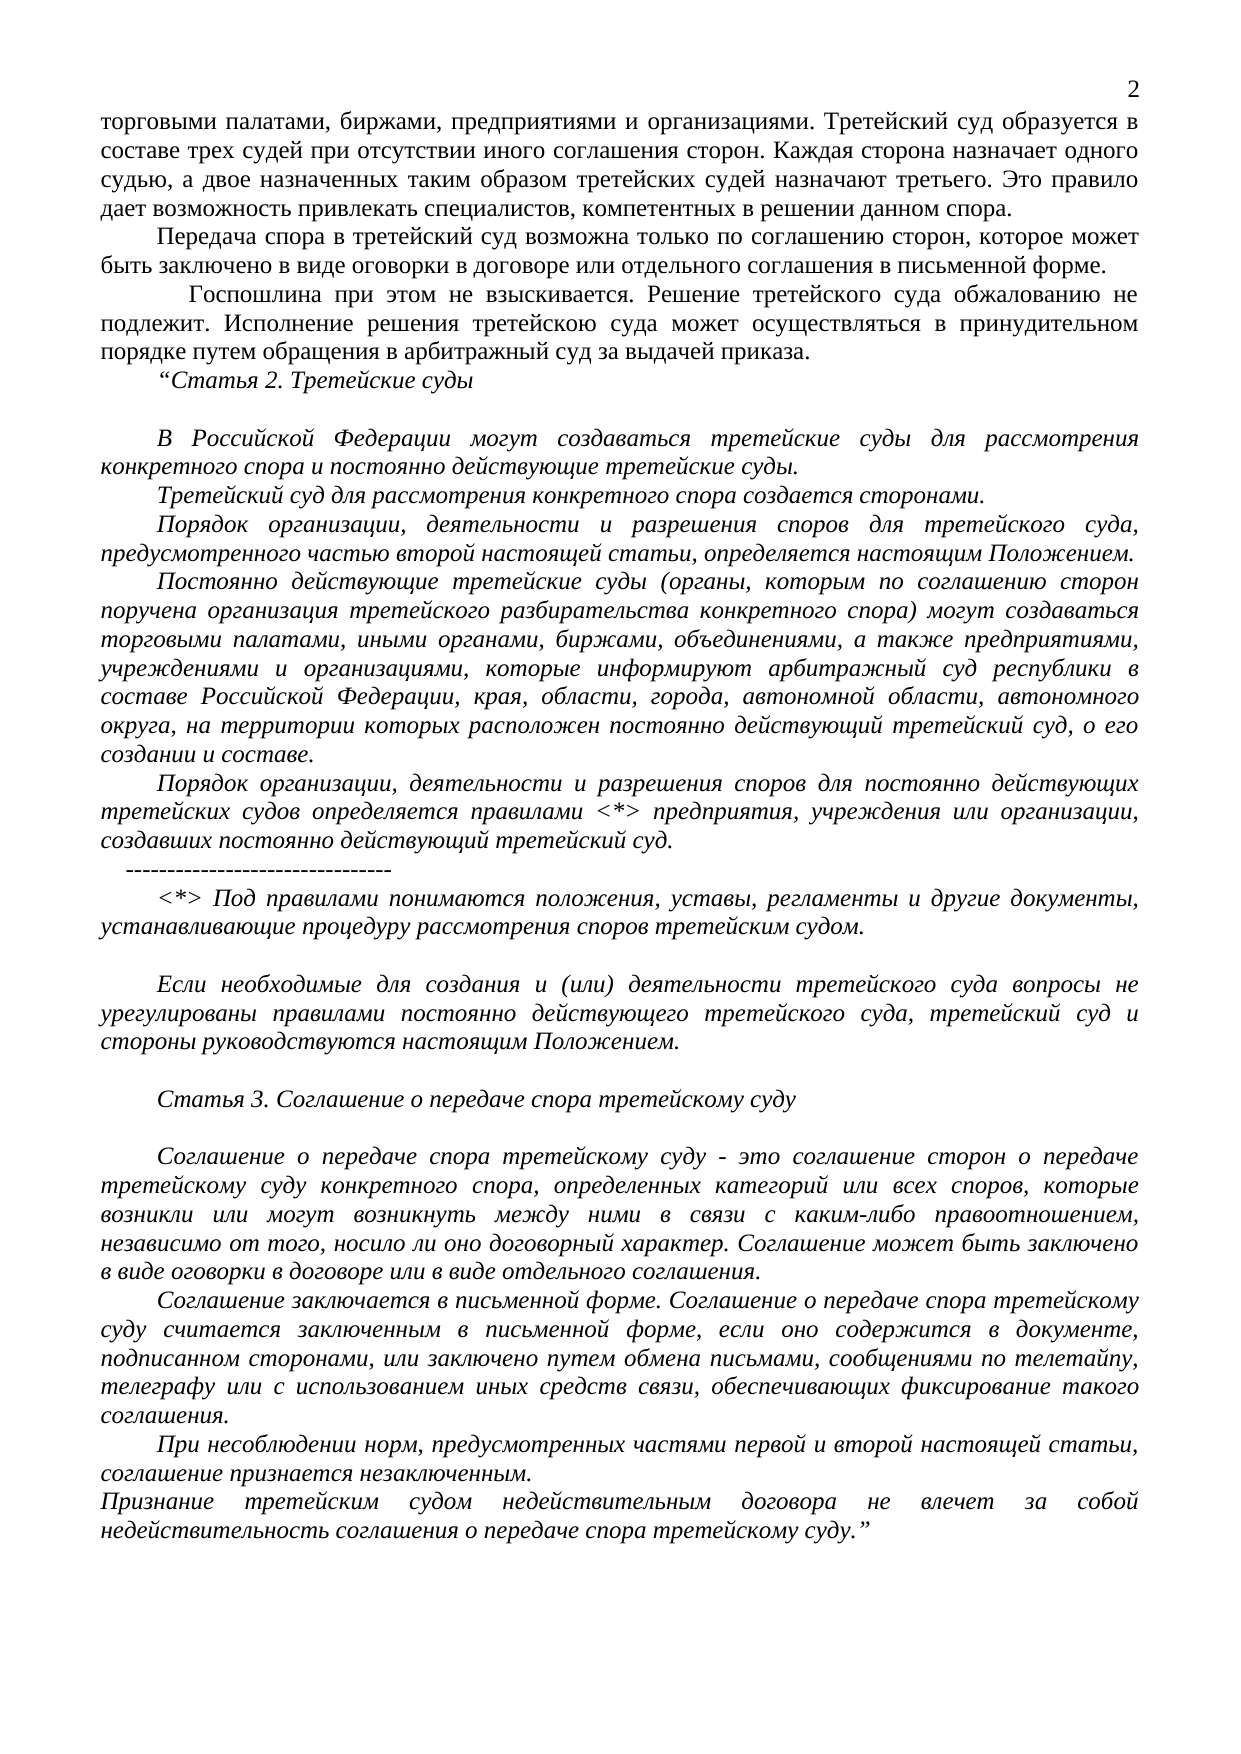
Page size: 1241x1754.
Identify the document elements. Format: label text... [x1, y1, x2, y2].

text <*> Под правилами понимаются положения, уставы, регламенты и другие документы, устанавливающие процедуру рассмотрения споров третейским судом. [100, 883, 1140, 940]
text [100, 106, 1140, 221]
text Статья 3. Соглашение о передаче спора третейскому суду [100, 1084, 1140, 1113]
text Соглашение о передаче спора третейскому суду - это соглашение сторон о передаче третейскому суду конкретного спора, определенных категорий или всех споров, которые возникли или могут возникнуть между ними в связи с каким-либо правоотношением, независимо от того, носило ли оно договорный характер. Соглашение может быть заключено в виде оговорки в договоре или в виде отдельного соглашения. [100, 1141, 1140, 1285]
text Госпошлина при этом не взыскивается. Решение третейского суда обжалованию не подлежит. Исполнение решения третейскою суда может осуществляться в принудительном порядке путем обращения в арбитражный суд за выдачей приказа. [100, 279, 1140, 365]
text Порядок организации, деятельности и разрешения споров для постоянно действующих третейских судов определяется правилами <*> предприятия, учреждения или организации, создавших постоянно действующий третейский суд. [100, 768, 1140, 854]
text Порядок организации, деятельности и разрешения споров для третейского суда, предусмотренного частью второй настоящей статьи, определяется настоящим Положением. [100, 509, 1140, 566]
text Признание третейским судом недействительным договора не влечет за собой недействительность соглашения о передаче спора третейскому суду.” [100, 1486, 1140, 1544]
text Если необходимые для создания и (или) деятельности третейского суда вопросы не урегулированы правилами постоянно действующего третейского суда, третейский суд и стороны руководствуются настоящим Положением. [100, 969, 1140, 1055]
text При несоблюдении норм, предусмотренных частями первой и второй настоящей статьи, соглашение признается незаключенным. [100, 1429, 1140, 1486]
text В Российской Федерации могут создаваться третейские суды для рассмотрения конкретного спора и постоянно действующие третейские суды. [100, 423, 1140, 480]
text -------------------------------- [100, 854, 1140, 883]
text Соглашение заключается в письменной форме. Соглашение о передаче спора третейскому суду считается заключенным в письменной форме, если оно содержится в документе, подписанном сторонами, или заключено путем обмена письмами, сообщениями по телетайпу, телеграфу или с использованием иных средств связи, обеспечивающих фиксирование такого соглашения. [100, 1285, 1140, 1429]
text Постоянно действующие третейские суды (органы, которым по соглашению сторон поручена организация третейского разбирательства конкретного спора) могут создаваться торговыми палатами, иными органами, биржами, объединениями, а также предприятиями, учреждениями и организациями, которые информируют арбитражный суд республики в составе Российской Федерации, края, области, города, автономной области, автономного округа, на территории которых расположен постоянно действующий третейский суд, о его создании и составе. [100, 566, 1140, 768]
text “Статья 2. Третейские суды [100, 365, 1140, 394]
text Третейский суд для рассмотрения конкретного спора создается сторонами. [100, 480, 1140, 509]
text Передача спора в третейский суд возможна только по соглашению сторон, которое может быть заключено в виде оговорки в договоре или отдельного соглашения в письменной форме. [100, 221, 1140, 279]
